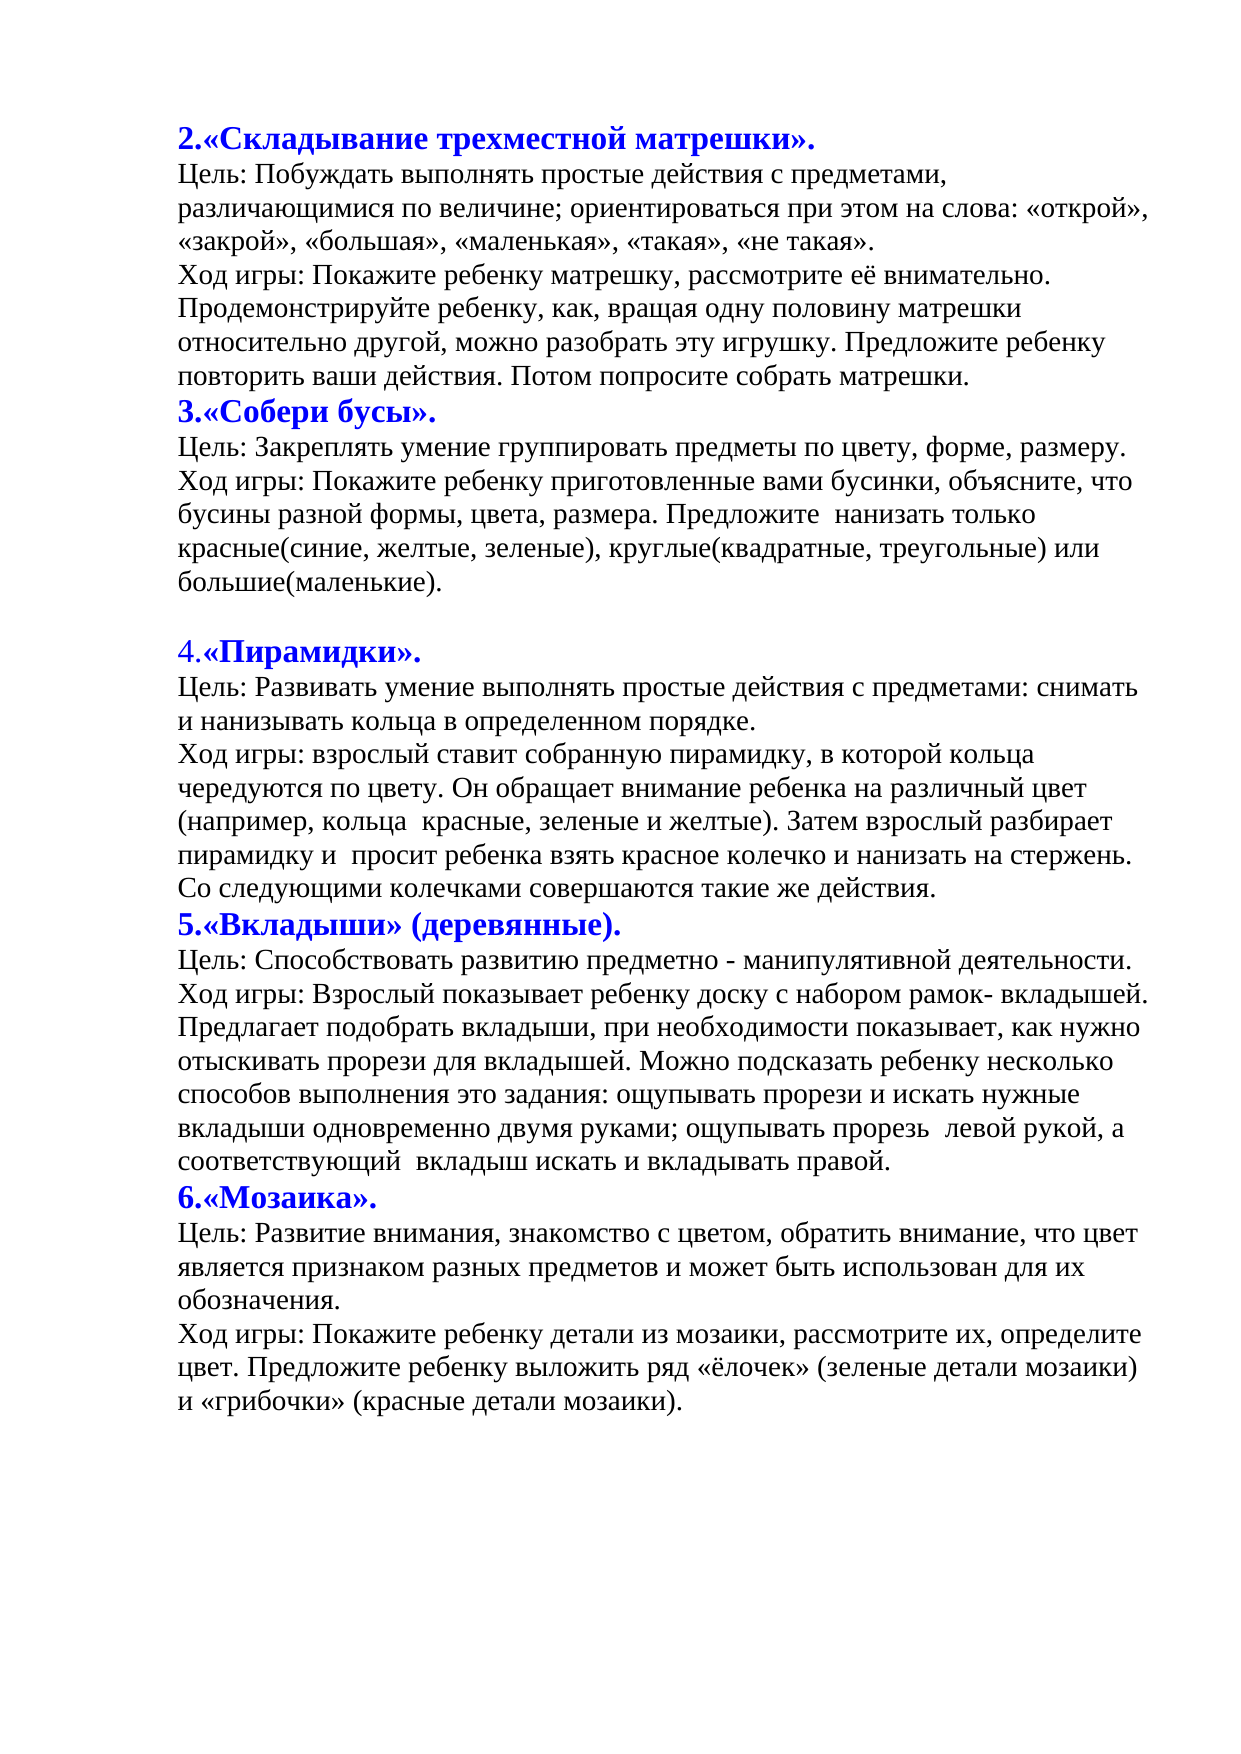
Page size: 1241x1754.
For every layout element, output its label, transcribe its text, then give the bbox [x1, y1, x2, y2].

text 3.«Собери бусы». [177, 391, 1152, 429]
text Цель: Развитие внимания, знакомство с цветом, обратить внимание, что цвет является признаком разных предметов и может быть использован для их обозначения. [177, 1215, 1152, 1316]
text Цель: Развивать умение выполнять простые действия с предметами: снимать и нанизывать кольца в определенном порядке. [177, 669, 1152, 736]
text Ход игры: Покажите ребенку матрешку, рассмотрите её внимательно. Продемонстрируйте ребенку, как, вращая одну половину матрешки относительно другой, можно разобрать эту игрушку. Предложите ребенку повторить ваши действия. Потом попросите собрать матрешки. [177, 257, 1152, 391]
text Ход игры: Покажите ребенку детали из мозаики, рассмотрите их, определите цвет. Предложите ребенку выложить ряд «ёлочек» (зеленые детали мозаики) и «грибочки» (красные детали мозаики). [177, 1316, 1152, 1417]
text Цель: Побуждать выполнять простые действия с предметами, различающимися по величине; ориентироваться при этом на слова: «открой», «закрой», «большая», «маленькая», «такая», «не такая». [177, 156, 1152, 257]
text Цель: Закреплять умение группировать предметы по цвету, форме, размеру. [177, 429, 1152, 463]
text Цель: Способствовать развитию предметно - манипулятивной деятельности. [177, 942, 1152, 976]
text Ход игры: Взрослый показывает ребенку доску с набором рамок- вкладышей. Предлагает подобрать вкладыши, при необходимости показывает, как нужно отыскивать прорези для вкладышей. Можно подсказать ребенку несколько способов выполнения это задания: ощупывать прорези и искать нужные вкладыши одновременно двумя руками; ощупывать прорезь левой рукой, а соответствующий вкладыш искать и вкладывать правой. [177, 976, 1152, 1177]
text 5.«Вкладыши» (деревянные). [177, 904, 1152, 942]
text 2.«Складывание трехместной матрешки». [177, 118, 1152, 156]
text 6.«Мозаика». [177, 1177, 1152, 1215]
text Ход игры: Покажите ребенку приготовленные вами бусинки, объясните, что бусины разной формы, цвета, размера. Предложите нанизать только красные(синие, желтые, зеленые), круглые(квадратные, треугольные) или большие(маленькие). [177, 463, 1152, 597]
text Ход игры: взрослый ставит собранную пирамидку, в которой кольца чередуются по цвету. Он обращает внимание ребенка на различный цвет (например, кольца красные, зеленые и желтые). Затем взрослый разбирает пирамидку и просит ребенка взять красное колечко и нанизать на стержень. Со следующими колечками совершаются такие же действия. [177, 736, 1152, 904]
text 4.«Пирамидки». [177, 631, 1152, 669]
